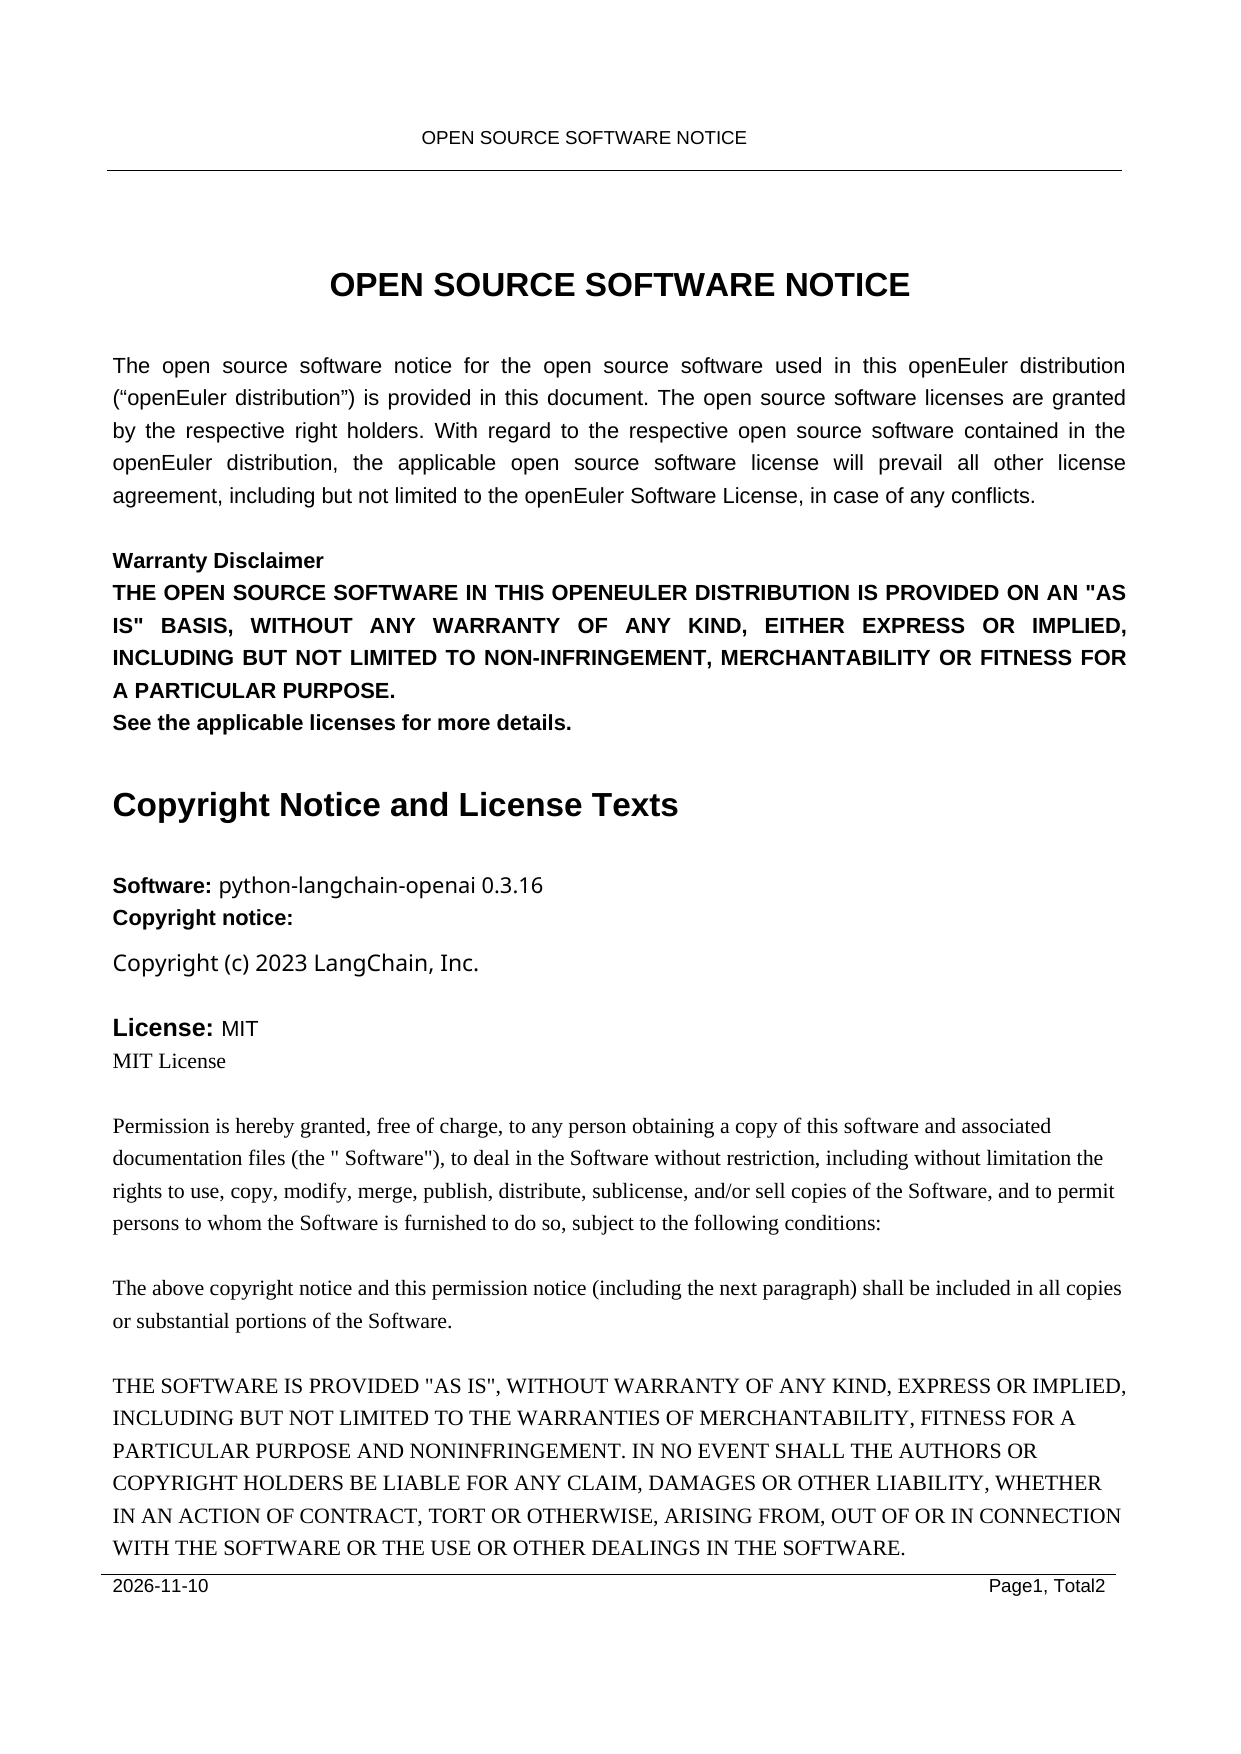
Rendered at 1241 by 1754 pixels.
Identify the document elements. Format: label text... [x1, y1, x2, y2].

text THE OPEN SOURCE SOFTWARE IN THIS OPENEULER DISTRIBUTION IS PROVIDED ON AN "AS IS" BASIS, WITHOUT ANY WARRANTY OF ANY KIND, EITHER EXPRESS OR IMPLIED, INCLUDING BUT NOT LIMITED TO NON-INFRINGEMENT, MERCHANTABILITY OR FITNESS FOR A PARTICULAR PURPOSE. See the applicable licenses for more details. [112, 576, 1128, 739]
title Software: python-langchain-openai 0.3.16 [112, 869, 1128, 901]
text The open source software notice for the open source software used in this openEuler distribution (“openEuler distribution”) is provided in this document. The open source software licenses are granted by the respective right holders. With regard to the respective open source software contained in the openEuler distribution, the applicable open source software license will prevail all other license agreement, including but not limited to the openEuler Software License, in case of any conflicts. [112, 349, 1128, 511]
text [112, 1044, 1128, 1564]
text OPEN SOURCE SOFTWARE NOTICE [112, 251, 1128, 316]
text Warranty Disclaimer [112, 544, 1128, 576]
text Copyright notice: [112, 901, 1128, 934]
text Copyright Notice and License Texts [112, 771, 1128, 836]
text Copyright (c) 2023 LangChain, Inc. [112, 947, 1128, 1012]
text License: MIT [112, 1012, 1128, 1044]
